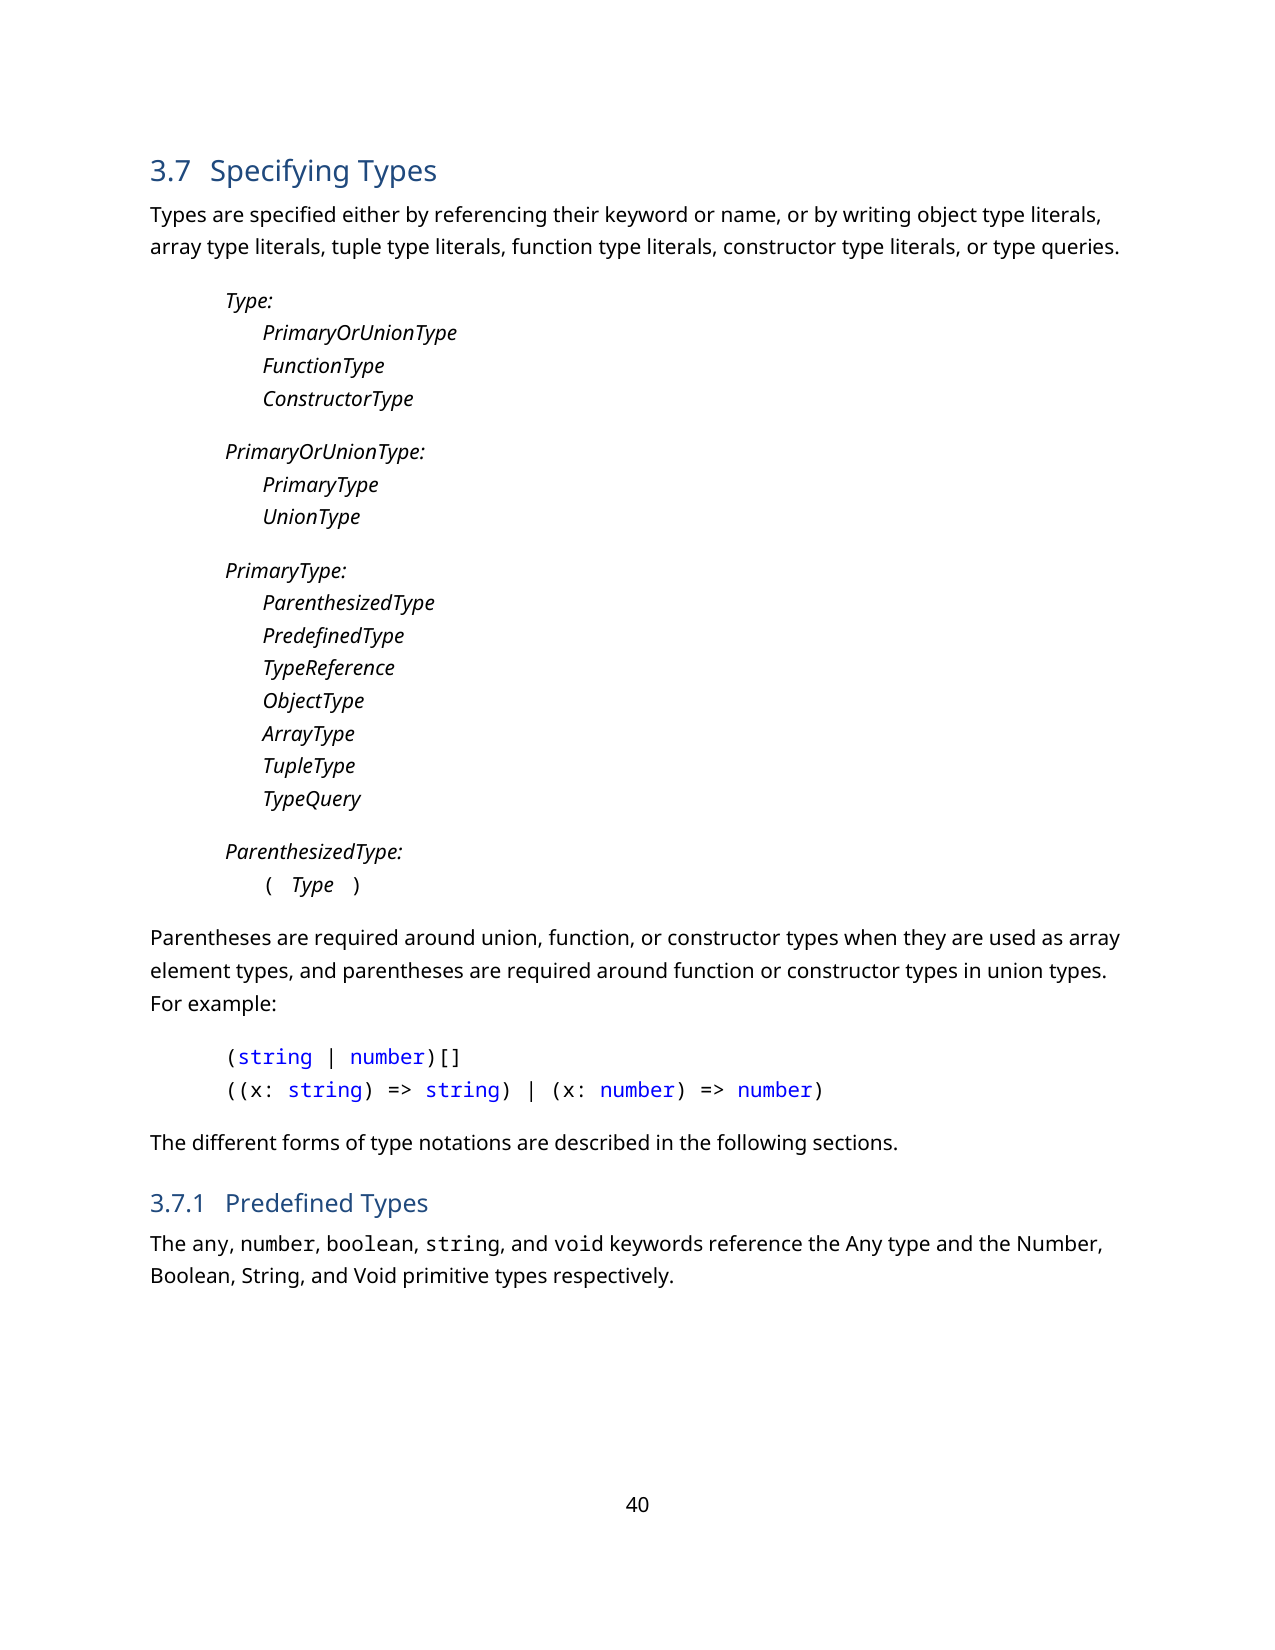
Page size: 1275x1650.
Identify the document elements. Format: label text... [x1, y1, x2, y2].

text ParenthesizedType: ( Type ) [225, 837, 1125, 898]
text The different forms of type notations are described in the following sections. [150, 1128, 1125, 1157]
text PrimaryOrUnionType: PrimaryType UnionType [225, 437, 1125, 531]
text Parentheses are required around union, function, or constructor types when they are used as array element types, and parentheses are required around function or constructor types in union types. For example: [150, 923, 1125, 1017]
text Types are specified either by referencing their keyword or name, or by writing object type literals, array type literals, tuple type literals, function type literals, constructor type literals, or type queries. [150, 200, 1125, 261]
text Type: PrimaryOrUnionType FunctionType ConstructorType [225, 286, 1125, 412]
subtitle Predefined Types [150, 1186, 1125, 1220]
text (string | number)[] ((x: string) => string) | (x: number) => number) [225, 1042, 1125, 1103]
subtitle Specifying Types [150, 150, 1125, 190]
text PrimaryType: ParenthesizedType PredefinedType TypeReference ObjectType ArrayType TupleType TypeQuery [225, 556, 1125, 812]
text The any, number, boolean, string, and void keywords reference the Any type and the Number, Boolean, String, and Void primitive types respectively. [150, 1229, 1125, 1290]
